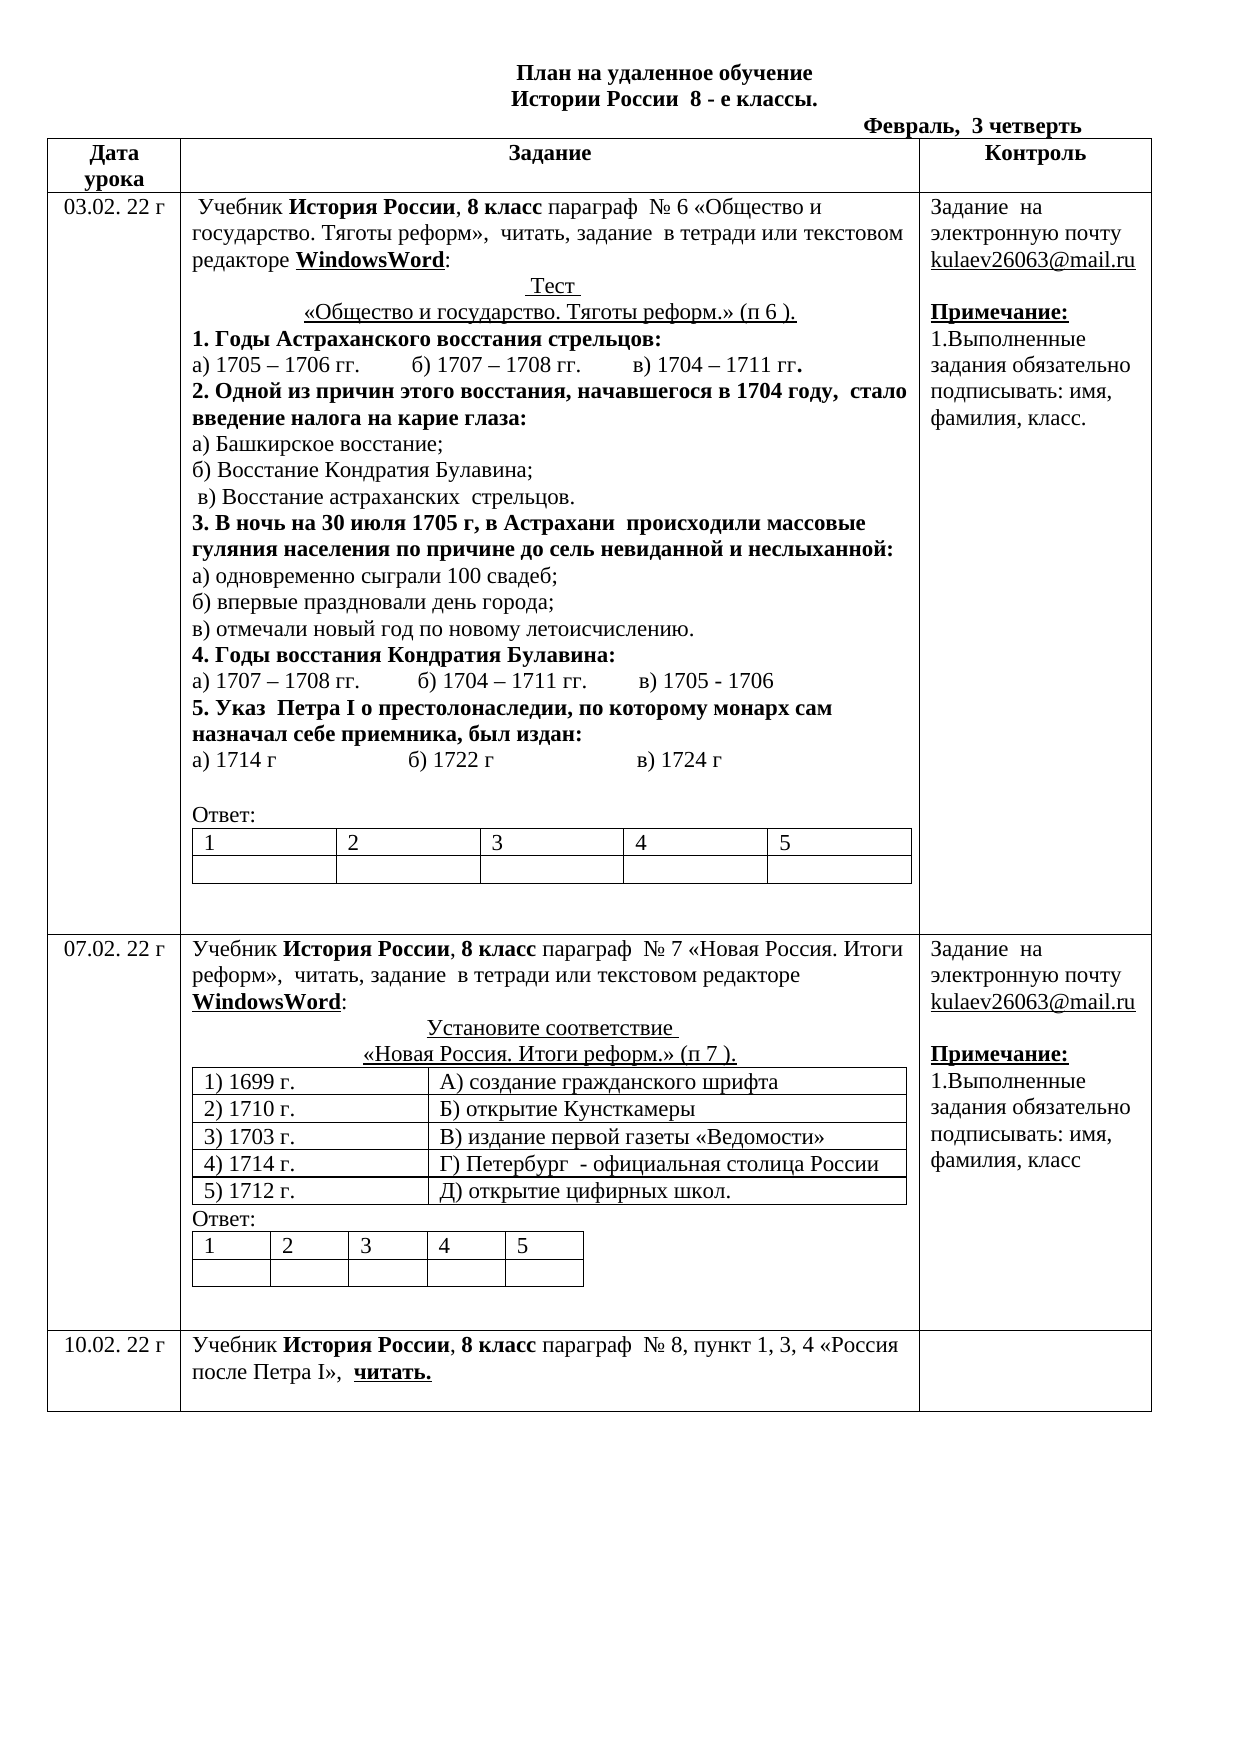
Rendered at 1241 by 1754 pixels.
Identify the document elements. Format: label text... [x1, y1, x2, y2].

text Истории России 8 - е классы. [177, 85, 1152, 112]
table_header Контроль [920, 139, 1151, 192]
table_cell Учебник История России, 8 класс параграф № 6 «Общество и государство. Тяготы реформ», читать, задание в тетради или текстовом редакторе WindowsWord: Тест «Общество и государство. Тяготы реформ.» (п 6 ). 1. Годы Астраханского восстания стрельцов: а) 1705 – 1706 гг. б) 1707 – 1708 гг. в) 1704 – 1711 гг. 2. Одной из причин этого восстания, начавшегося в 1704 году, стало введение налога на карие глаза: а) Башкирское восстание; б) Восстание Кондратия Булавина; в) Восстание астраханских стрельцов. 3. В ночь на 30 июля 1705 г, в Астрахани происходили массовые гуляния населения по причине до сель невиданной и неслыханной: а) одновременно сыграли 100 свадеб; б) впервые праздновали день города; в) отмечали новый год по новому летоисчислению. 4. Годы восстания Кондратия Булавина: а) 1707 – 1708 гг. б) 1704 – 1711 гг. в) 1705 - 1706 5. Указ Петра I о престолонаследии, по которому монарх сам назначал себе приемника, был издан: а) 1714 г б) 1722 г в) 1724 г Ответ: [181, 193, 919, 934]
table_cell Задание на электронную почту kulaev26063@mail.ru Примечание: 1.Выполненные задания обязательно подписывать: имя, фамилия, класс. [920, 193, 1151, 934]
table_header Задание [181, 139, 919, 192]
table_cell Задание на электронную почту kulaev26063@mail.ru Примечание: 1.Выполненные задания обязательно подписывать: имя, фамилия, класс [920, 935, 1151, 1330]
table_cell 07.02. 22 г [48, 935, 180, 1330]
table_cell [920, 1331, 1151, 1411]
text План на удаленное обучение [177, 59, 1152, 85]
text Февраль, 3 четверть [177, 112, 1152, 138]
table_header Дата урока [48, 139, 180, 192]
table_cell Учебник История России, 8 класс параграф № 7 «Новая Россия. Итоги реформ», читать, задание в тетради или текстовом редакторе WindowsWord: Установите соответствие «Новая Россия. Итоги реформ.» (п 7 ). Ответ: [181, 935, 919, 1330]
table_cell 10.02. 22 г [48, 1331, 180, 1411]
table_cell Учебник История России, 8 класс параграф № 8, пункт 1, 3, 4 «Россия после Петра I», читать. [181, 1331, 919, 1411]
table_cell 03.02. 22 г [48, 193, 180, 934]
